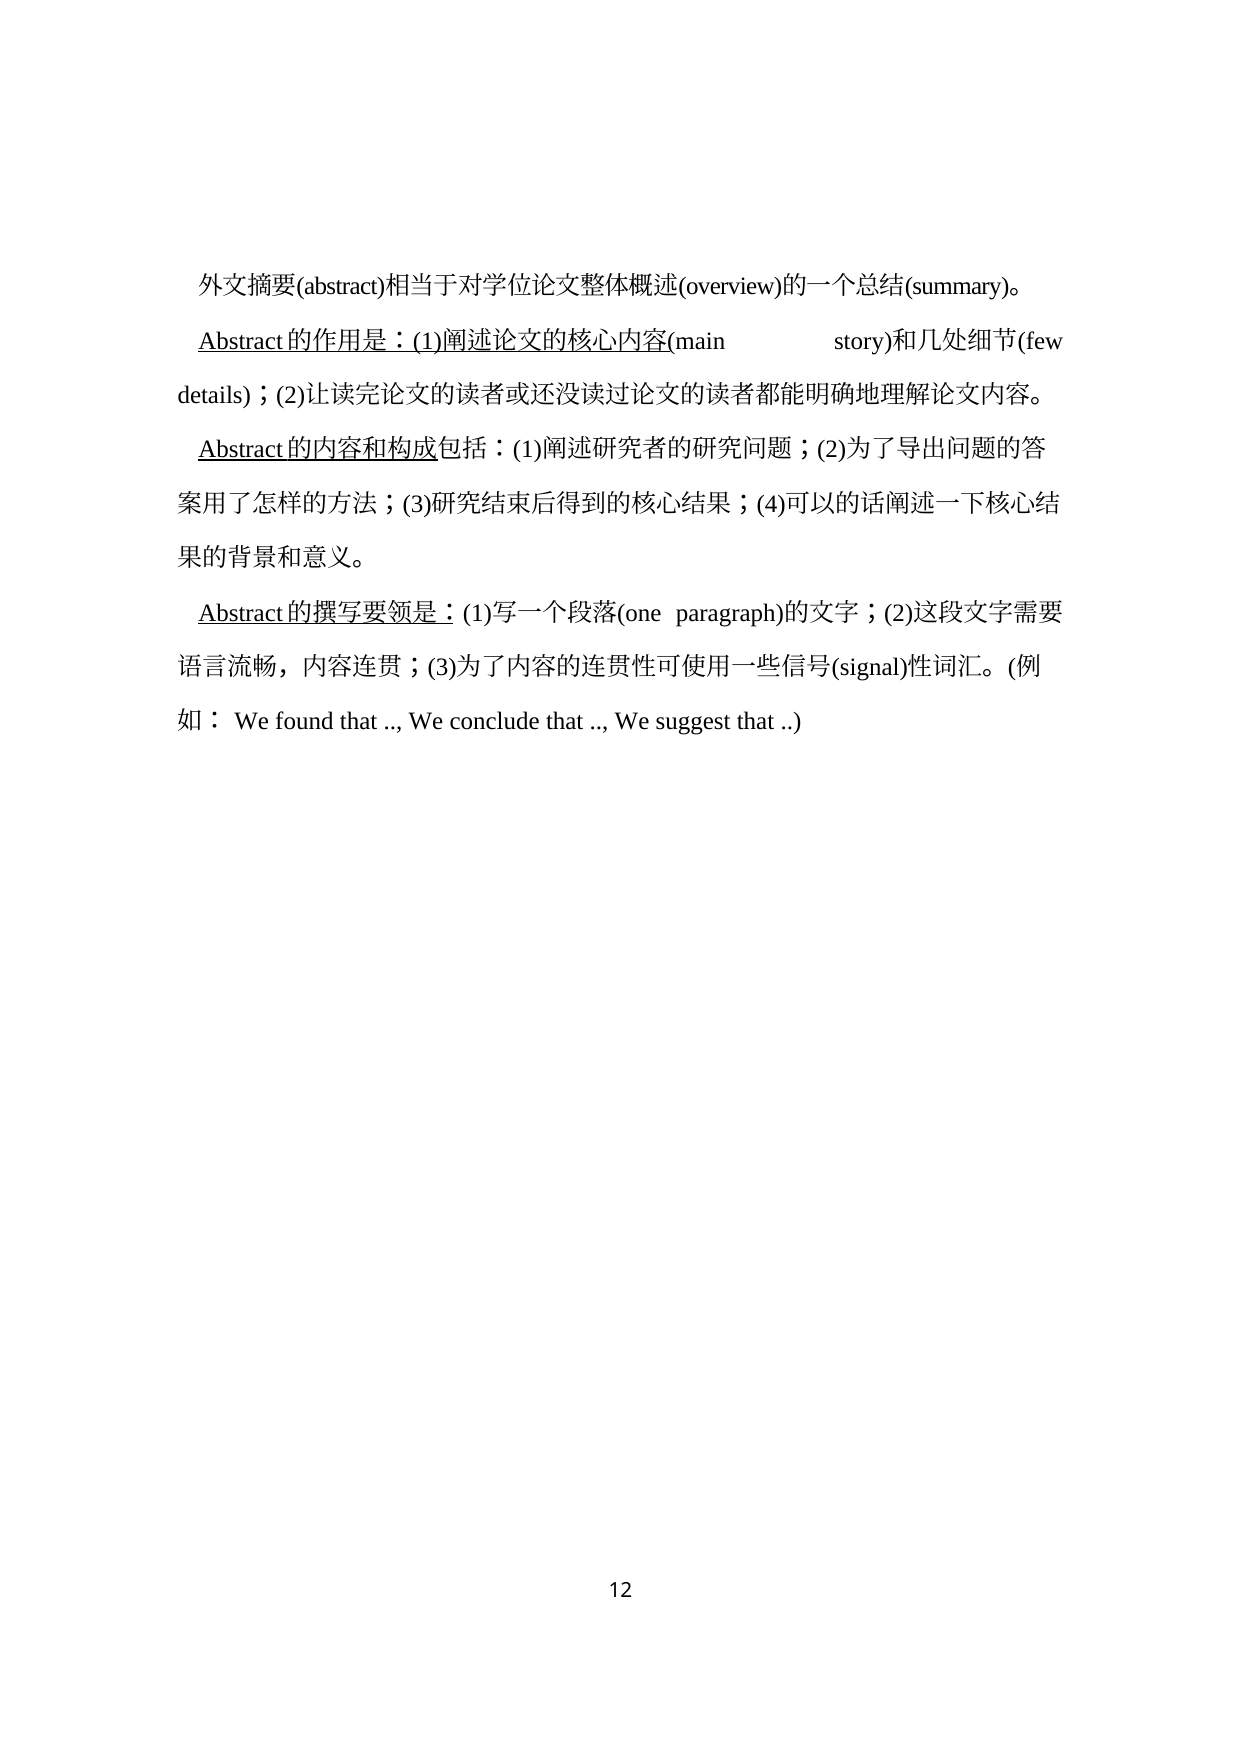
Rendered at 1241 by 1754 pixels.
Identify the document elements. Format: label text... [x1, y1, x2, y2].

text Abstract的作用是：(1)阐述论文的核心内容(main story)和几处细节(few details)；(2)让读完论文的读者或还没读过论文的读者都能明确地理解论文内容。 [177, 320, 1063, 411]
text Abstract的撰写要领是：(1)写一个段落(one paragraph)的文字；(2)这段文字需要语言流畅，内容连贯；(3)为了内容的连贯性可使用一些信号(signal)性词汇。(例如： We found that .., We conclude that .., We suggest that ..) [177, 592, 1063, 737]
text 外文摘要(abstract)相当于对学位论文整体概述(overview)的一个总结(summary)。 [177, 266, 1063, 302]
text Abstract的内容和构成包括：(1)阐述研究者的研究问题；(2)为了导出问题的答案用了怎样的方法；(3)研究结束后得到的核心结果；(4)可以的话阐述一下核心结果的背景和意义。 [177, 429, 1063, 574]
